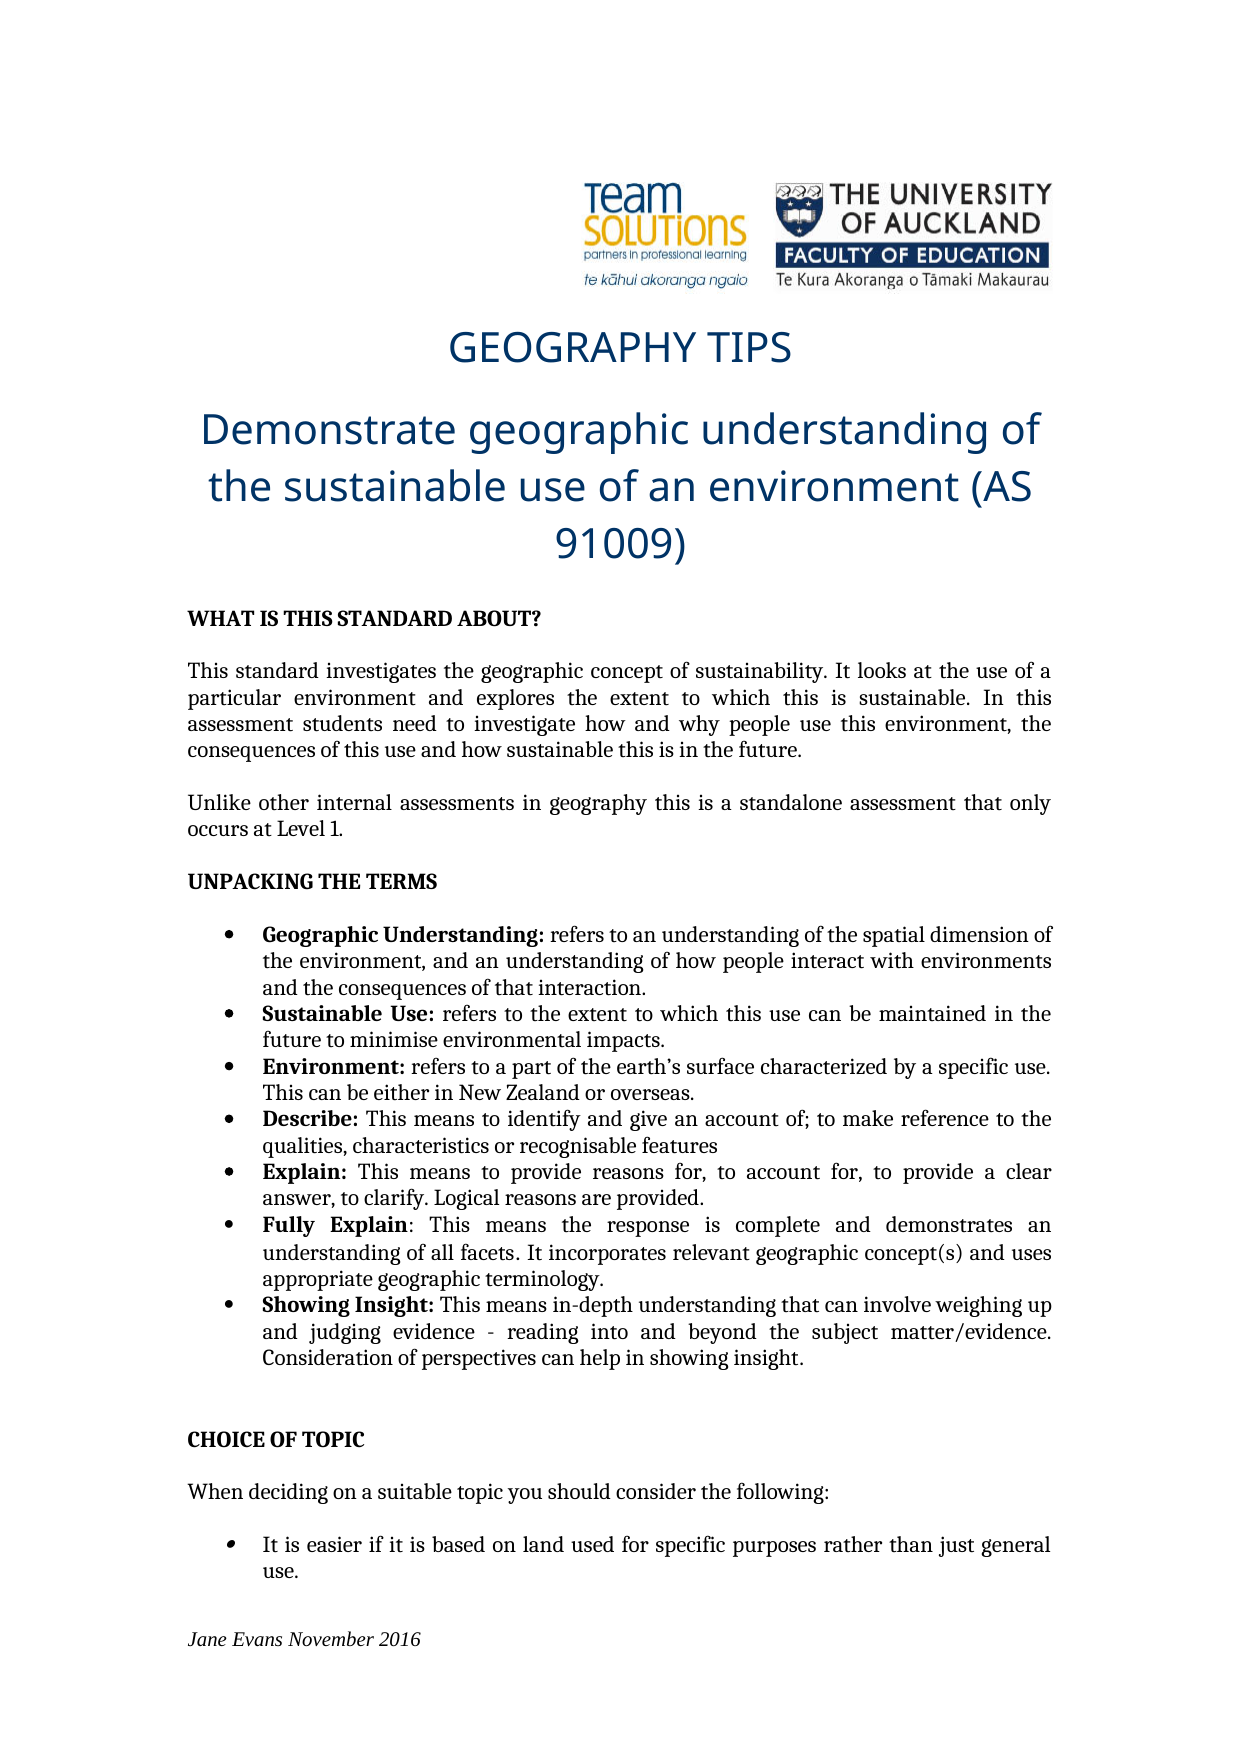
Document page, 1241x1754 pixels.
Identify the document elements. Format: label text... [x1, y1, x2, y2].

text CHOICE OF TOPIC [187, 1426, 1053, 1453]
list Geographic Understanding: refers to an understanding of the spatial dimension of the environment, and an understanding of how people interact with environments and the consequences of that interaction. [225, 922, 1053, 1001]
picture [581, 175, 1053, 294]
text This standard investigates the geographic concept of sustainability. It looks at the use of a particular environment and explores the extent to which this is sustainable. In this assessment students need to investigate how and why people use this environment, the consequences of this use and how sustainable this is in the future. [187, 658, 1053, 763]
list Fully Explain: This means the response is complete and demonstrates an understanding of all facets. It incorporates relevant geographic concept(s) and uses appropriate geographic terminology. [225, 1212, 1053, 1292]
list It is easier if it is based on land used for specific purposes rather than just general use. [225, 1532, 1053, 1584]
title Demonstrate geographic understanding of the sustainable use of an environment (AS 91009) [187, 400, 1053, 570]
list Explain: This means to provide reasons for, to account for, to provide a clear answer, to clarify. Logical reasons are provided. [225, 1159, 1053, 1212]
list Showing Insight: This means in-depth understanding that can involve weighing up and judging evidence - reading into and beyond the subject matter/evidence. Consideration of perspectives can help in showing insight. [225, 1292, 1053, 1371]
title GEOGRAPHY TIPS [187, 318, 1053, 375]
text Unlike other internal assessments in geography this is a standalone assessment that only occurs at Level 1. [187, 790, 1053, 843]
list Describe: This means to identify and give an account of; to make reference to the qualities, characteristics or recognisable features [225, 1106, 1053, 1159]
text WHAT IS THIS STANDARD ABOUT? [187, 605, 1053, 632]
list Sustainable Use: refers to the extent to which this use can be maintained in the future to minimise environmental impacts. [225, 1001, 1053, 1053]
list Environment: refers to a part of the earth’s surface characterized by a specific use. This can be either in New Zealand or overseas. [225, 1053, 1053, 1106]
text UNPACKING THE TERMS [187, 869, 1053, 895]
text When deciding on a suitable topic you should consider the following: [187, 1479, 1053, 1506]
